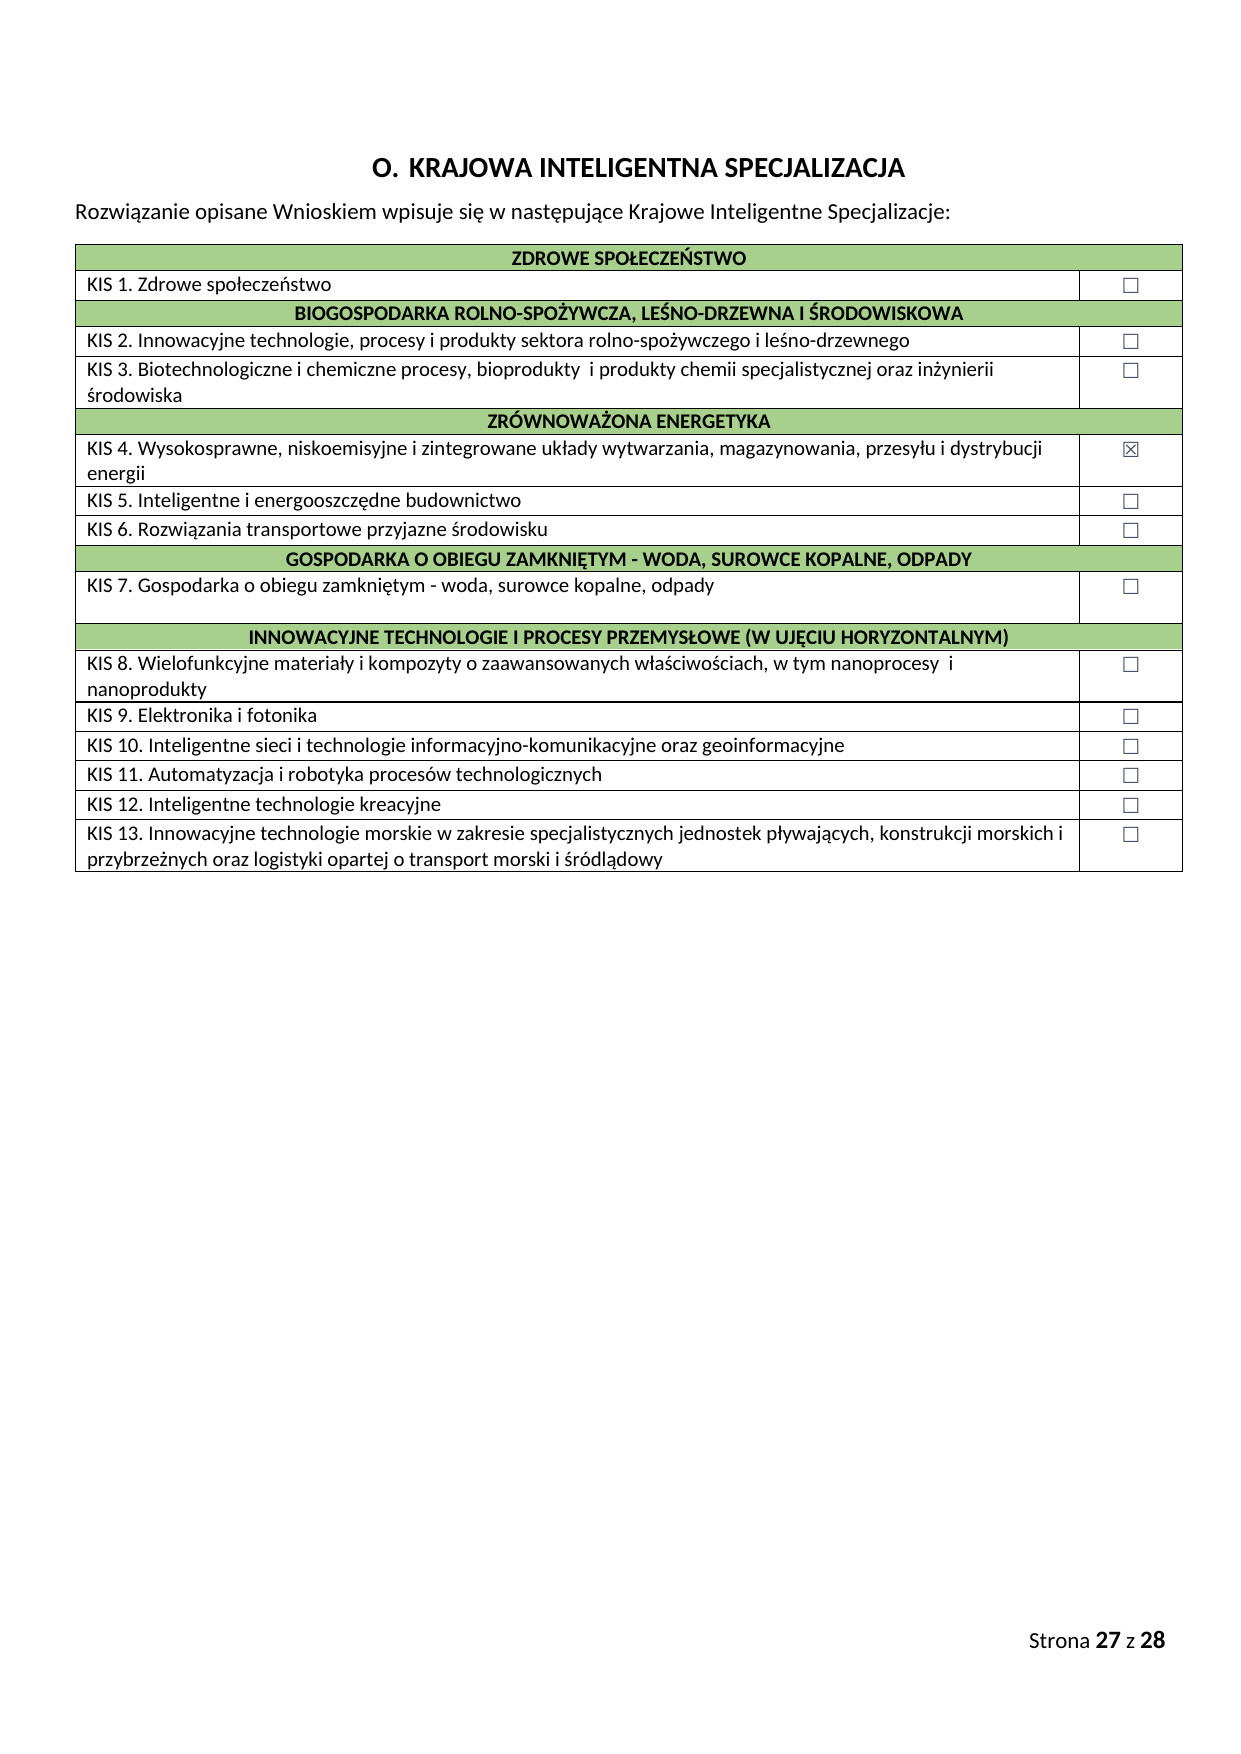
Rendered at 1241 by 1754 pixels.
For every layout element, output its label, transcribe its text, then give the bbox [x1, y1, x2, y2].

table_cell KIS 3. Biotechnologiczne i chemiczne procesy, bioprodukty i produkty chemii specjalistycznej oraz inżynierii środowiska [76, 357, 1079, 407]
table_cell KIS 1. Zdrowe społeczeństwo [76, 271, 1079, 299]
subtitle KRAJOWA INTELIGENTNA SPECJALIZACJA [112, 149, 1165, 184]
table_cell GOSPODARKA O OBIEGU ZAMKNIĘTYM - WODA, SUROWCE KOPALNE, ODPADY [76, 546, 1182, 571]
table_cell INNOWACYJNE TECHNOLOGIE I PROCESY PRZEMYSŁOWE (W UJĘCIU HORYZONTALNYM) [76, 624, 1182, 649]
table_cell ZRÓWNOWAŻONA ENERGETYKA [76, 409, 1182, 434]
table_cell BIOGOSPODARKA ROLNO-SPOŻYWCZA, LEŚNO-DRZEWNA I ŚRODOWISKOWA [76, 301, 1182, 326]
table_cell KIS 12. Inteligentne technologie kreacyjne [76, 791, 1079, 819]
text Rozwiązanie opisane Wnioskiem wpisuje się w następujące Krajowe Inteligentne Specjalizacje: [75, 197, 1165, 225]
table_cell KIS 6. Rozwiązania transportowe przyjazne środowisku [76, 516, 1079, 545]
table_cell KIS 11. Automatyzacja i robotyka procesów technologicznych [76, 761, 1079, 790]
table_cell KIS 13. Innowacyjne technologie morskie w zakresie specjalistycznych jednostek pływających, konstrukcji morskich i przybrzeżnych oraz logistyki opartej o transport morski i śródlądowy [76, 820, 1079, 871]
table_cell KIS 2. Innowacyjne technologie, procesy i produkty sektora rolno-spożywczego i leśno-drzewnego [76, 327, 1079, 356]
table_cell KIS 10. Inteligentne sieci i technologie informacyjno-komunikacyjne oraz geoinformacyjne [76, 732, 1079, 760]
table_header ZDROWE SPOŁECZEŃSTWO [76, 245, 1182, 270]
table_cell KIS 7. Gospodarka o obiegu zamkniętym - woda, surowce kopalne, odpady [76, 572, 1079, 623]
table_cell KIS 5. Inteligentne i energooszczędne budownictwo [76, 487, 1079, 515]
table_cell KIS 8. Wielofunkcyjne materiały i kompozyty o zaawansowanych właściwościach, w tym nanoprocesy i nanoprodukty [76, 651, 1079, 701]
table_cell KIS 9. Elektronika i fotonika [76, 703, 1079, 731]
table_cell KIS 4. Wysokosprawne, niskoemisyjne i zintegrowane układy wytwarzania, magazynowania, przesyłu i dystrybucji energii [76, 435, 1079, 486]
